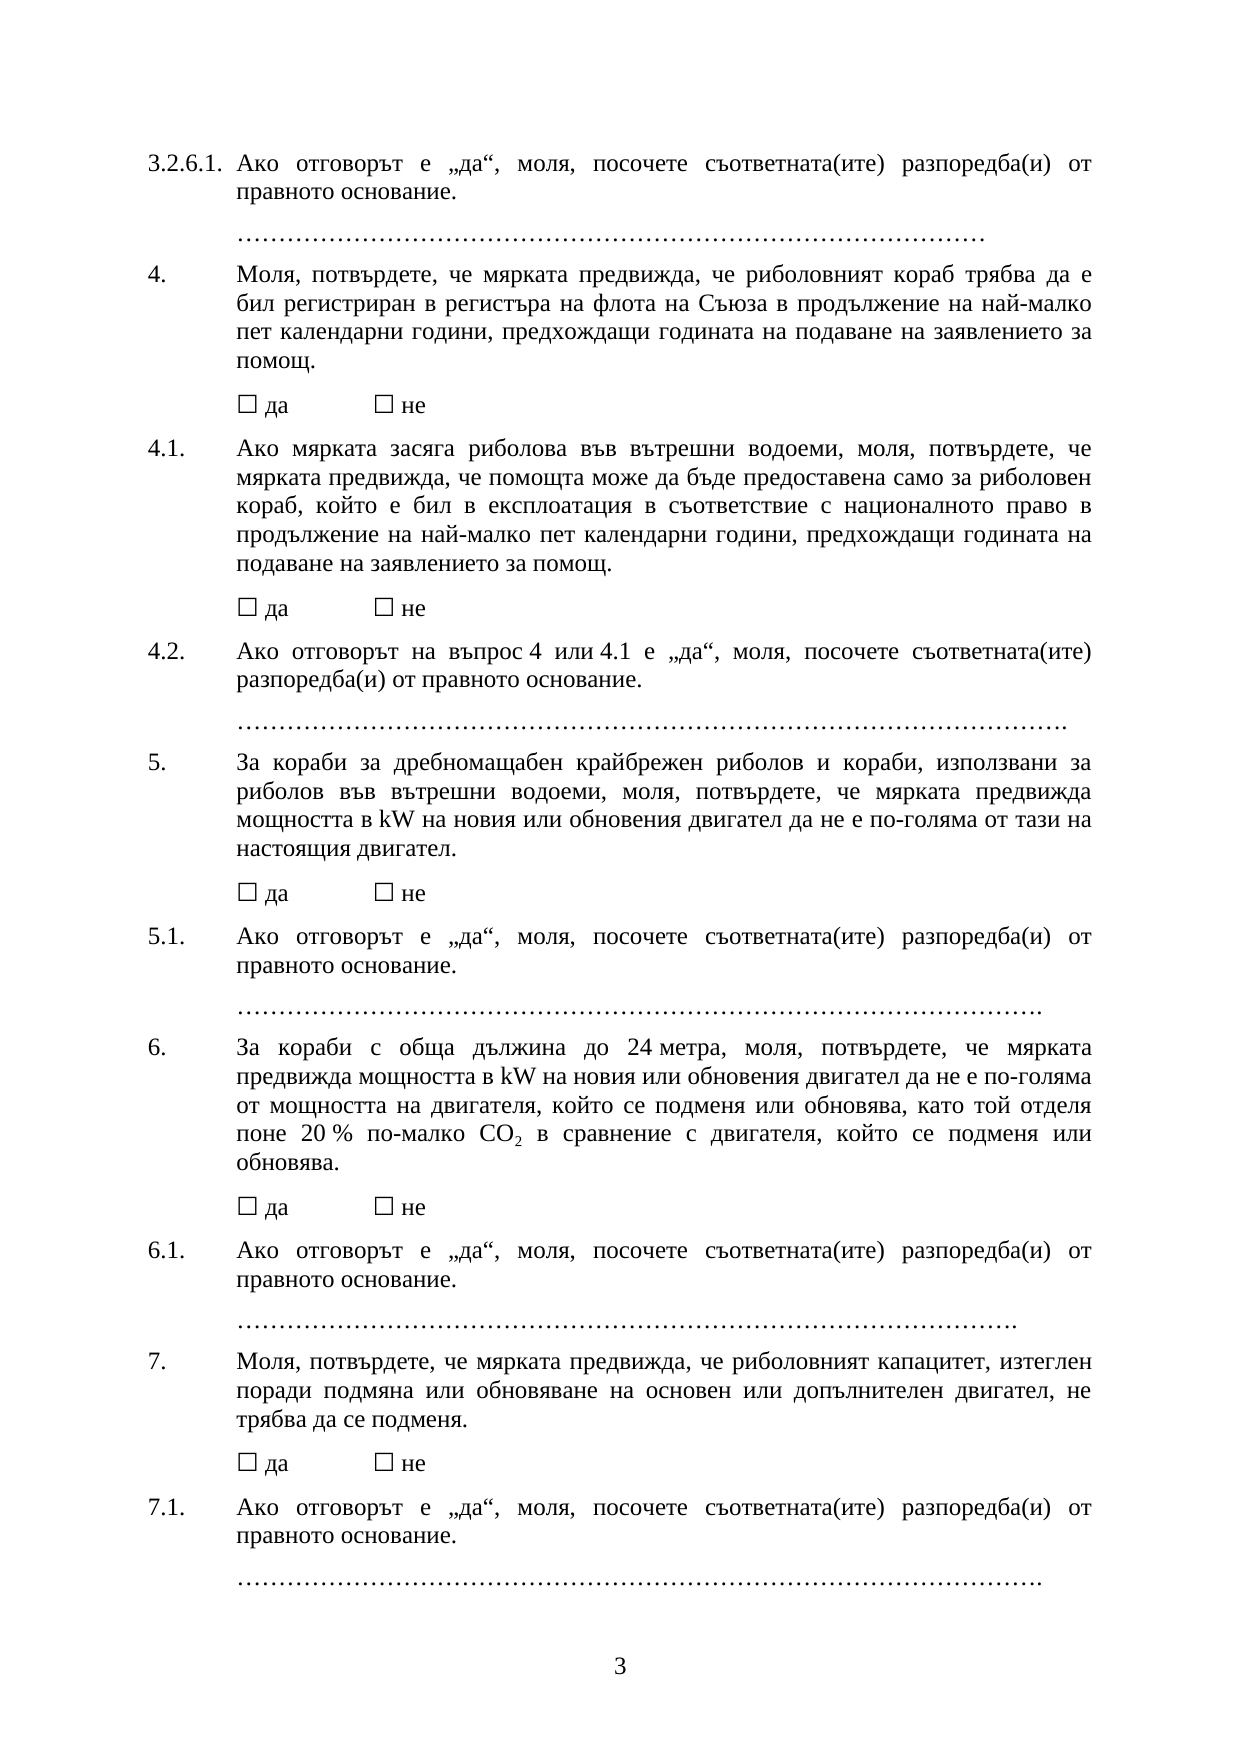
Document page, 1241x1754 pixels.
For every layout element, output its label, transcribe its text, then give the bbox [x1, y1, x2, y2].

text ……………………………………………………………………………………. [236, 1562, 1093, 1590]
text 5. За кораби за дребномащабен крайбрежен риболов и кораби, използвани за риболов във вътрешни водоеми, моля, потвърдете, че мярката предвижда мощността в kW на новия или обновения двигател да не е по-голяма от тази на настоящия двигател. [148, 747, 1093, 862]
text 7. Моля, потвърдете, че мярката предвижда, че риболовният капацитет, изтеглен поради подмяна или обновяване на основен или допълнителен двигател, не трябва да се подменя. [148, 1346, 1093, 1433]
text да не [236, 1188, 1093, 1223]
text ……………………………………………………………………………………. [236, 991, 1093, 1020]
text ………………………………………………………………………………………. [236, 706, 1093, 734]
text 6. За кораби с обща дължина до 24 метра, моля, потвърдете, че мярката предвижда мощността в kW на новия или обновения двигател да не е по-голяма от мощността на двигателя, който се подменя или обновява, като той отделя поне 20 % по-малко CO₂ в сравнение с двигателя, който се подменя или обновява. [148, 1032, 1093, 1176]
text 4. Моля, потвърдете, че мярката предвижда, че риболовният кораб трябва да е бил регистриран в регистъра на флота на Съюза в продължение на най-малко пет календарни години, предхождащи годината на подаване на заявлението за помощ. [148, 259, 1093, 374]
text 3.2.6.1. Ако отговорът е „да“, моля, посочете съответната(ите) разпоредба(и) от правното основание. [148, 148, 1093, 205]
text да не [236, 589, 1093, 623]
text 5.1. Ако отговорът е „да“, моля, посочете съответната(ите) разпоредба(и) от правното основание. [148, 921, 1093, 978]
text 6.1. Ако отговорът е „да“, моля, посочете съответната(ите) разпоредба(и) от правното основание. [148, 1235, 1093, 1293]
text да не [236, 874, 1093, 908]
text 4.2. Ако отговорът на въпрос 4 или 4.1 е „да“, моля, посочете съответната(ите) разпоредба(и) от правното основание. [148, 636, 1093, 693]
text да не [236, 1445, 1093, 1479]
text 7.1. Ако отговорът е „да“, моля, посочете съответната(ите) разпоредба(и) от правното основание. [148, 1492, 1093, 1549]
text ……………………………………………………………………………… [236, 218, 1093, 246]
text …………………………………………………………………………………. [236, 1305, 1093, 1334]
text 4.1. Ако мярката засяга риболова във вътрешни водоеми, моля, потвърдете, че мярката предвижда, че помощта може да бъде предоставена само за риболовен кораб, който е бил в експлоатация в съответствие с националното право в продължение на най-малко пет календарни години, предхождащи годината на подаване на заявлението за помощ. [148, 433, 1093, 577]
text да не [236, 386, 1093, 420]
